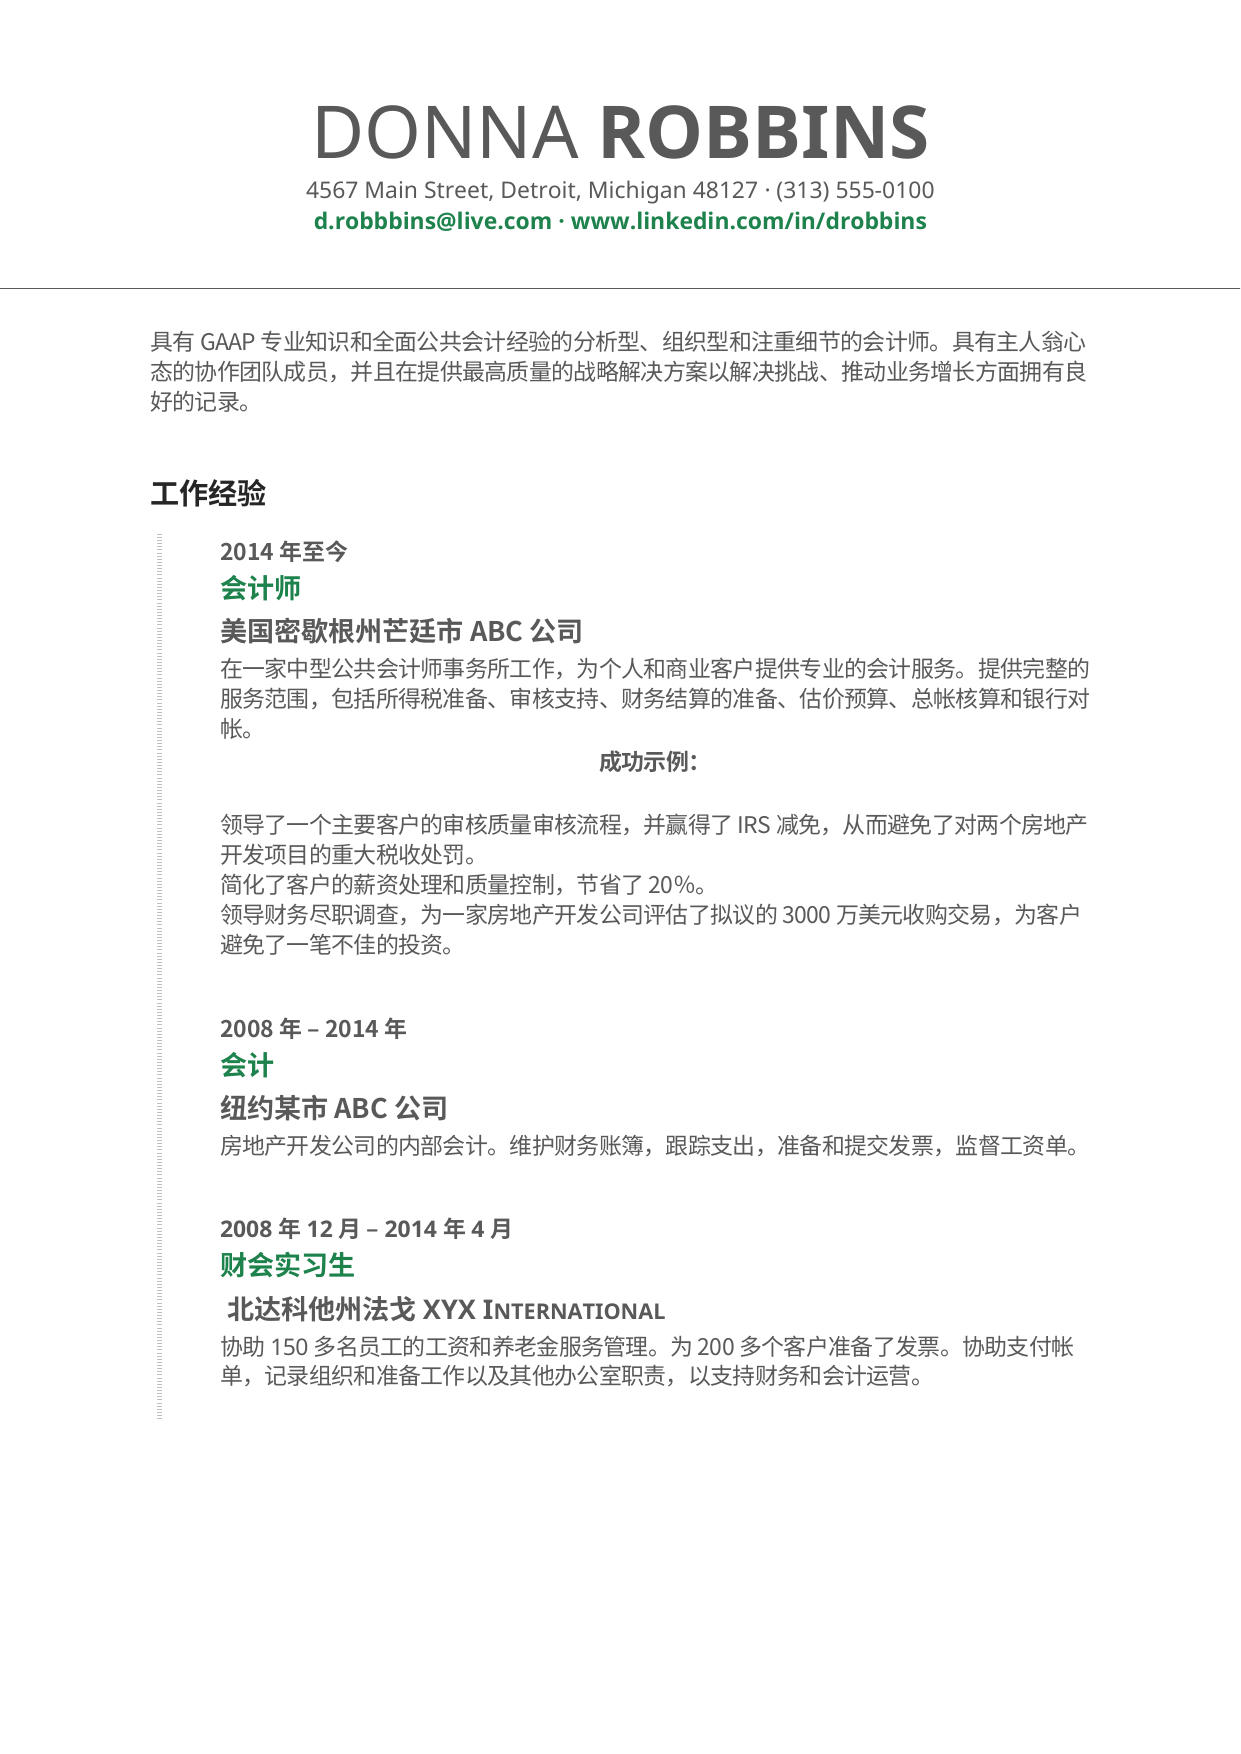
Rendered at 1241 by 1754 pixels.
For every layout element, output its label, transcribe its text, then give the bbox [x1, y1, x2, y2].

table_cell 2008 年 12 月 – 2014 年 4 月 财会实习生 北达科他州法戈 XYX International 协助 150 多名员工的工资和养老金服务管理。为 200 多个客户准备了发票。协助支付帐单，记录组织和准备工作以及其他办公室职责，以支持财务和会计运营。 [160, 1189, 1091, 1419]
table_header 2014 年至今 会计师 美国密歇根州芒廷市 ABC 公司 在一家中型公共会计师事务所工作，为个人和商业客户提供专业的会计服务。提供完整的服务范围，包括所得税准备、审核支持、财务结算的准备、估价预算、总帐核算和银行对帐。 成功示例： 领导了一个主要客户的审核质量审核流程，并赢得了 IRS 减免，从而避免了对两个房地产开发项目的重大税收处罚。 简化了客户的薪资处理和质量控制，节省了 20％。 领导财务尽职调查，为一家房地产开发公司评估了拟议的 3000 万美元收购交易，为客户避免了一笔不佳的投资。 [160, 534, 1091, 988]
table_cell 2008 年 – 2014 年 会计 纽约某市 ABC 公司 房地产开发公司的内部会计。维护财务账簿，跟踪支出，准备和提交发票，监督工资单。 [160, 988, 1091, 1188]
table_cell 具有 GAAP 专业知识和全面公共会计经验的分析型、组织型和注重细节的会计师。具有主人翁心态的协作团队成员，并且在提供最高质量的战略解决方案以解决挑战、推动业务增长方面拥有良好的记录。 [150, 282, 1090, 429]
table_header Donna Robbins 4567 Main Street, Detroit, Michigan 48127 (313) 555-0100 d.robbbins@live.com www.linkedin.com/in/drobbins [150, 95, 1090, 282]
